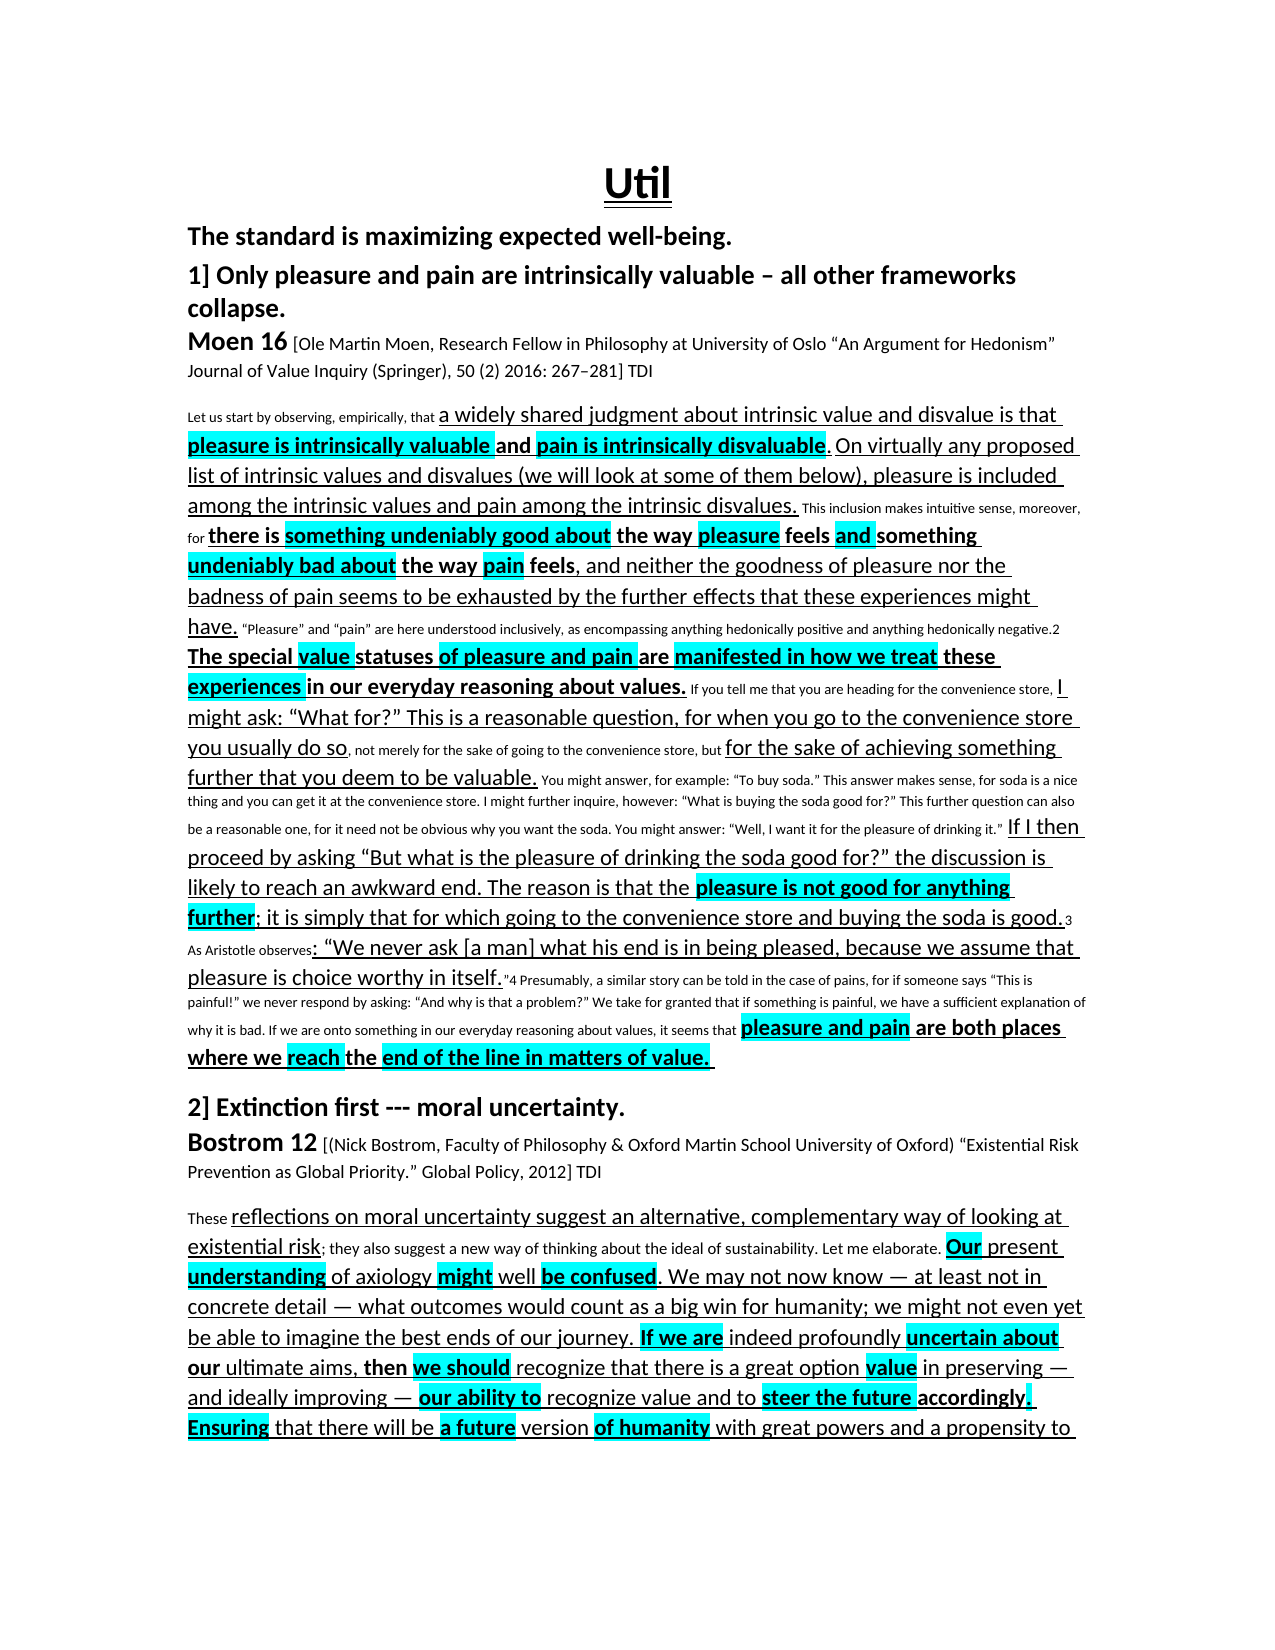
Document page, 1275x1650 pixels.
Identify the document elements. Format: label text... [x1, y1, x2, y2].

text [187, 1202, 1087, 1441]
text Let us start by observing, empirically, that a widely shared judgment about intrinsic value and disvalue is that pleasure is intrinsically valuable and pain is intrinsically disvaluable. On virtually any proposed list of intrinsic values and disvalues (we will look at some of them below), pleasure is included among the intrinsic values and pain among the intrinsic disvalues. This inclusion makes intuitive sense, moreover, for there is something undeniably good about the way pleasure feels and something undeniably bad about the way pain feels, and neither the goodness of pleasure nor the badness of pain seems to be exhausted by the further effects that these experiences might have. “Pleasure” and “pain” are here understood inclusively, as encompassing anything hedonically positive and anything hedonically negative.2 The special value statuses of pleasure and pain are manifested in how we treat these experiences in our everyday reasoning about values. If you tell me that you are heading for the convenience store, I might ask: “What for?” This is a reasonable question, for when you go to the convenience store you usually do so, not merely for the sake of going to the convenience store, but for the sake of achieving something further that you deem to be valuable. You might answer, for example: “To buy soda.” This answer makes sense, for soda is a nice thing and you can get it at the convenience store. I might further inquire, however: “What is buying the soda good for?” This further question can also be a reasonable one, for it need not be obvious why you want the soda. You might answer: “Well, I want it for the pleasure of drinking it.” If I then proceed by asking “But what is the pleasure of drinking the soda good for?” the discussion is likely to reach an awkward end. The reason is that the pleasure is not good for anything further; it is simply that for which going to the convenience store and buying the soda is good.3 As Aristotle observes: “We never ask [a man] what his end is in being pleased, because we assume that pleasure is choice worthy in itself.”4 Presumably, a similar story can be told in the case of pains, for if someone says “This is painful!” we never respond by asking: “And why is that a problem?” We take for granted that if something is painful, we have a sufficient explanation of why it is bad. If we are onto something in our everyday reasoning about values, it seems that pleasure and pain are both places where we reach the end of the line in matters of value. [187, 401, 1087, 1071]
subtitle 2] Extinction first --- moral uncertainty. [187, 1090, 1087, 1123]
subtitle Util [187, 154, 1087, 210]
subtitle 1] Only pleasure and pain are intrinsically valuable – all other frameworks collapse. [187, 258, 1087, 324]
text Bostrom 12 [(Nick Bostrom, Faculty of Philosophy & Oxford Martin School University of Oxford) “Existential Risk Prevention as Global Priority.” Global Policy, 2012] TDI [187, 1126, 1087, 1183]
subtitle The standard is maximizing expected well-being. [187, 219, 1087, 252]
text Moen 16 [Ole Martin Moen, Research Fellow in Philosophy at University of Oslo “An Argument for Hedonism” Journal of Value Inquiry (Springer), 50 (2) 2016: 267–281] TDI [187, 324, 1087, 382]
